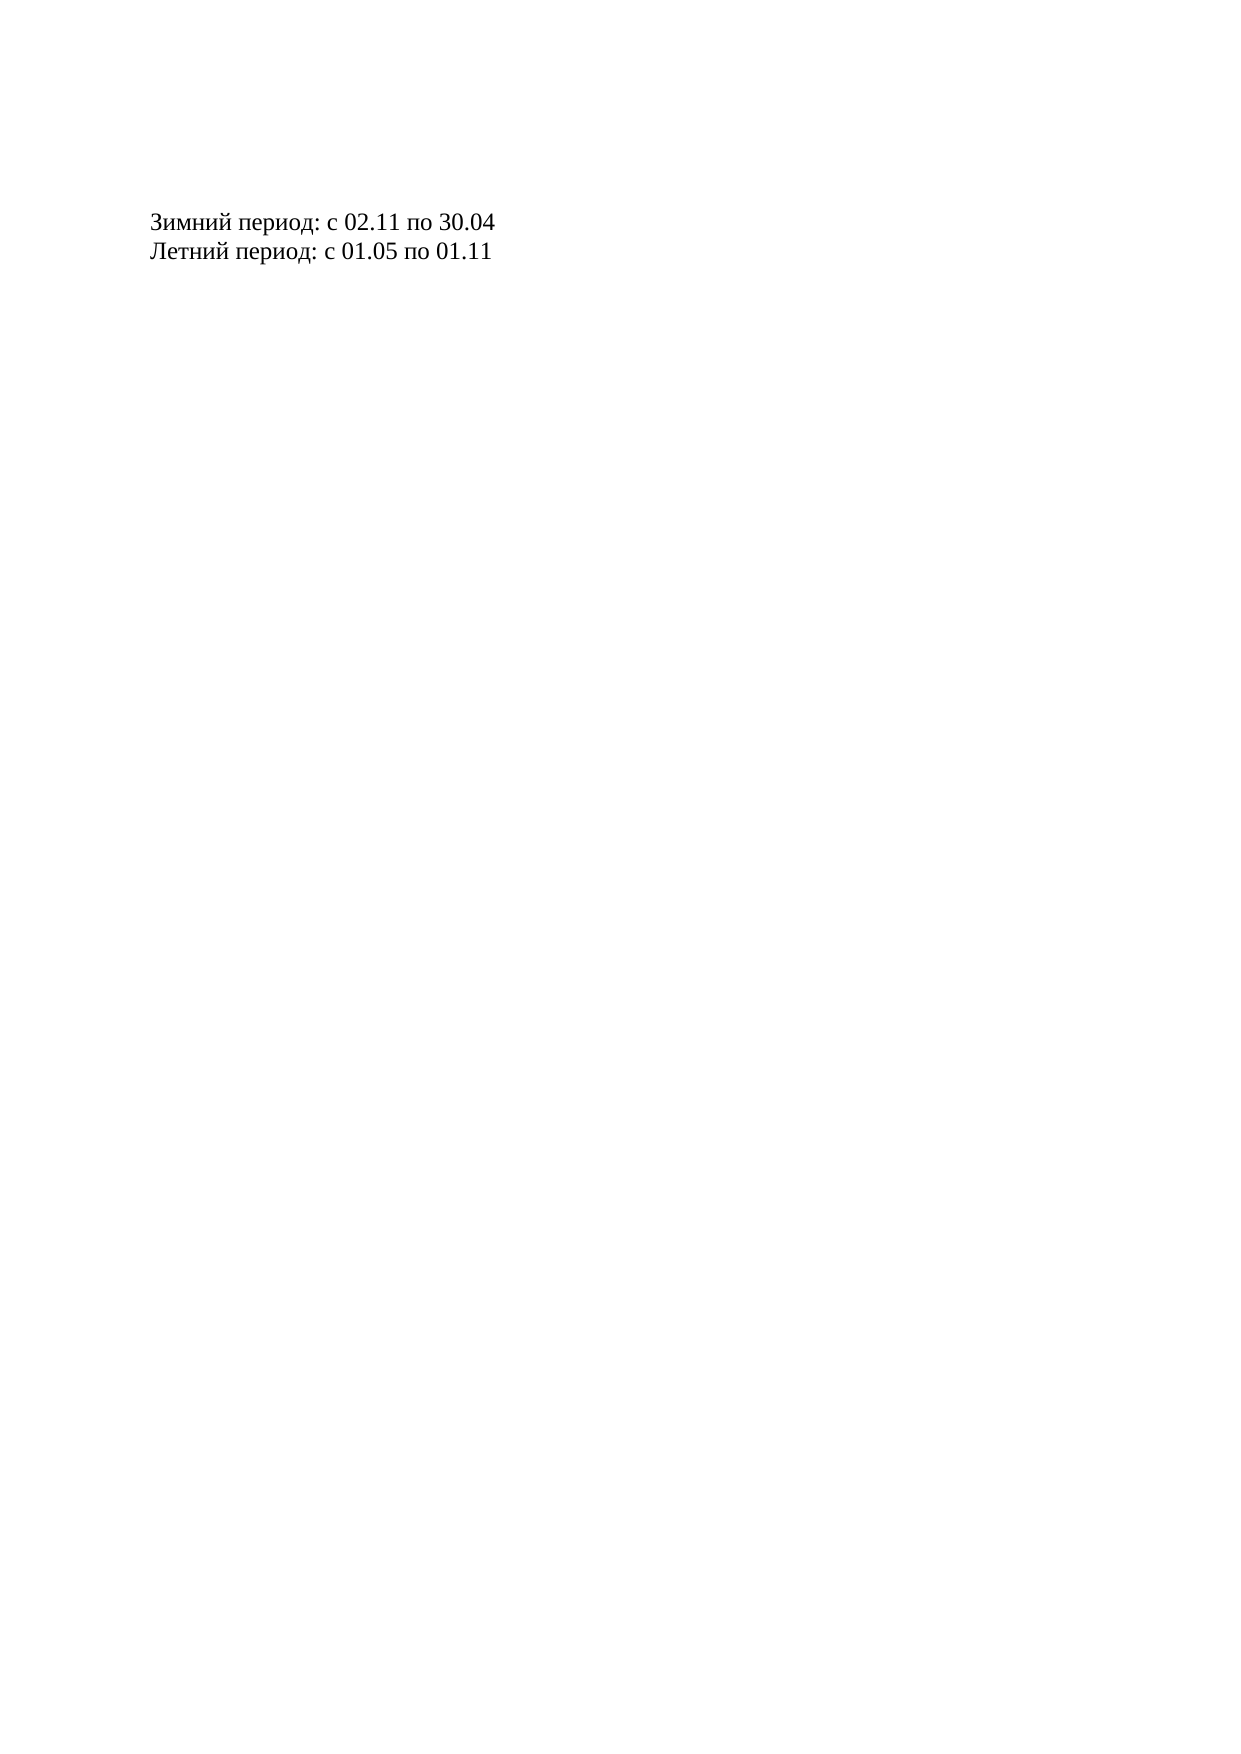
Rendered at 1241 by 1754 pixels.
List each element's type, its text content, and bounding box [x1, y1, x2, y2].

text Зимний период: с 02.11 по 30.04 [150, 207, 1090, 236]
text Летний период: с 01.05 по 01.11 [150, 236, 1090, 265]
